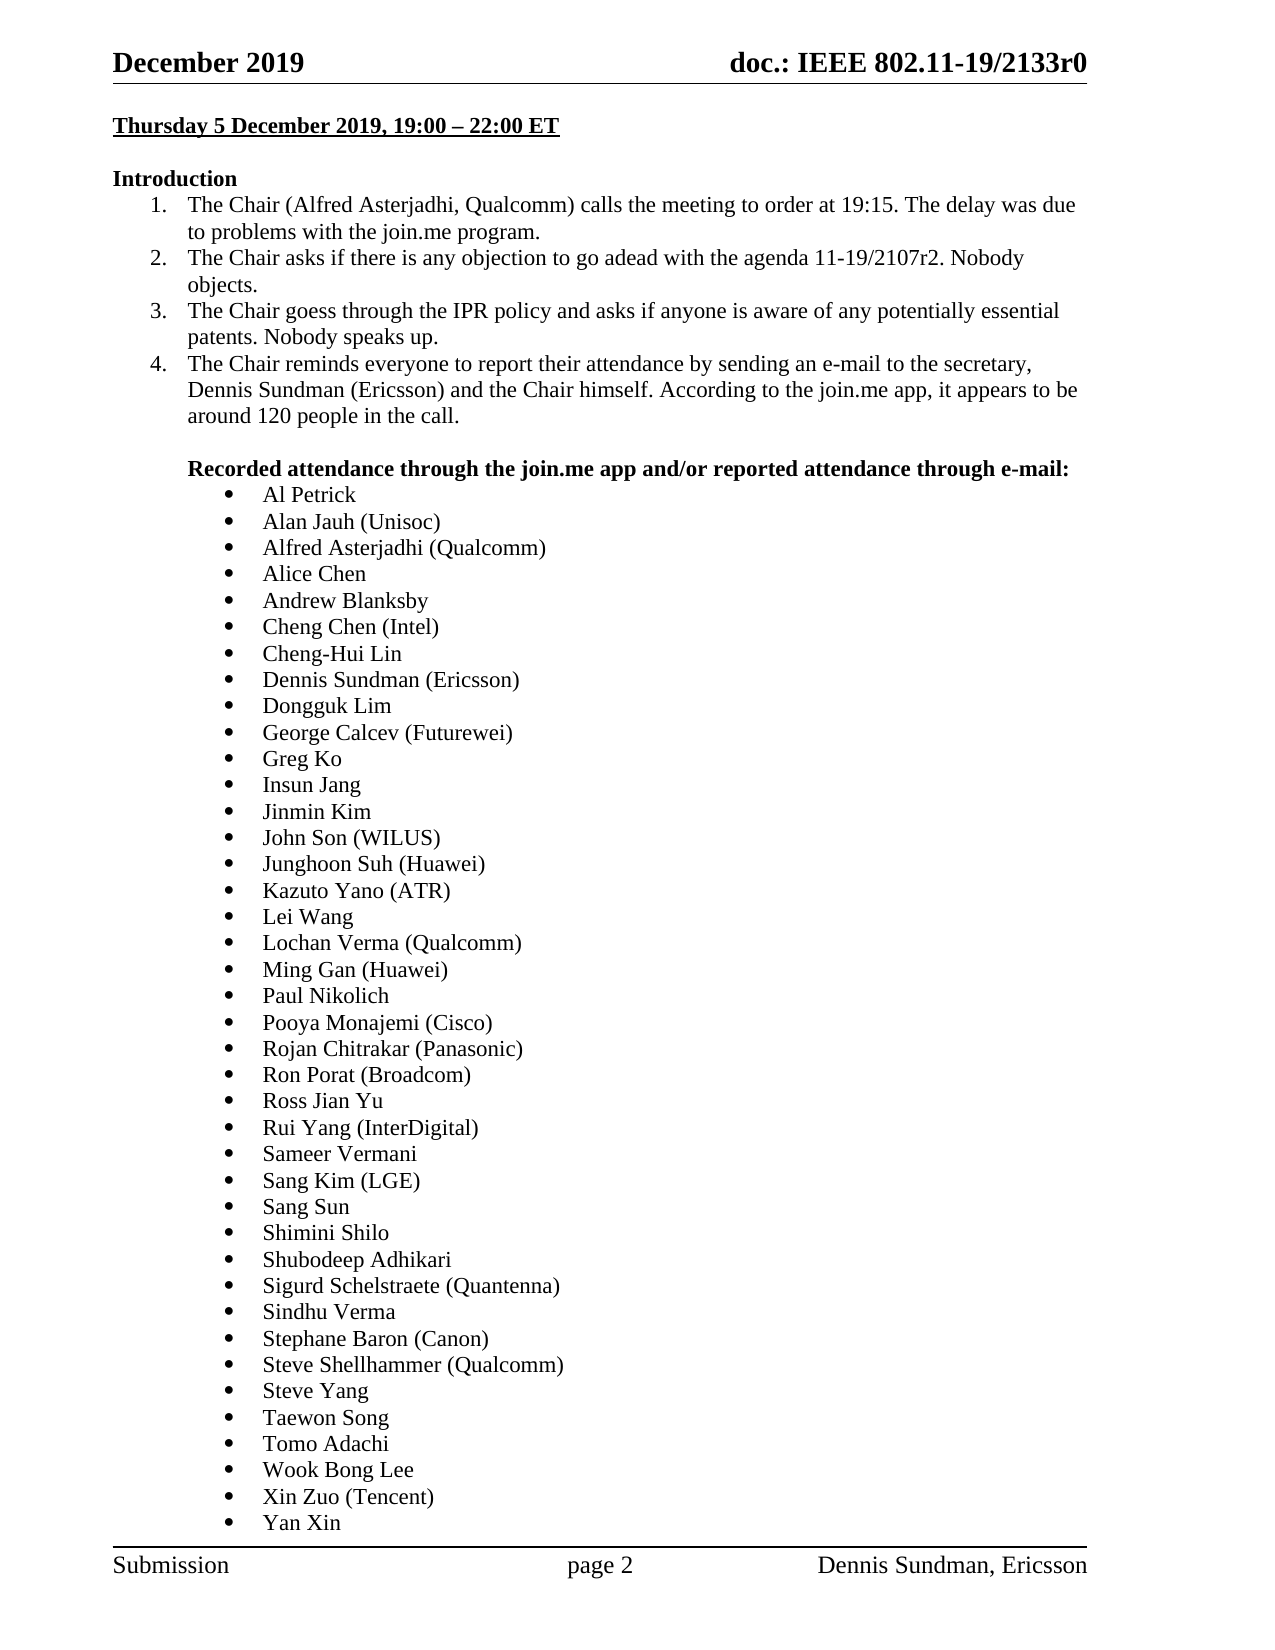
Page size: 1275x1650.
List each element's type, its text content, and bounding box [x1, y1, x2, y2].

list Sindhu Verma [225, 1298, 1087, 1325]
list Sameer Vermani [225, 1140, 1087, 1167]
list Steve Shellhammer (Qualcomm) [225, 1351, 1087, 1377]
list Dennis Sundman (Ericsson) [225, 666, 1087, 692]
list Dongguk Lim [225, 692, 1087, 719]
list Xin Zuo (Tencent) [225, 1483, 1087, 1509]
list Paul Nikolich [225, 982, 1087, 1008]
list Insun Jang [225, 771, 1087, 798]
list Lochan Verma (Qualcomm) [225, 929, 1087, 956]
list Rojan Chitrakar (Panasonic) [225, 1035, 1087, 1061]
list Kazuto Yano (ATR) [225, 877, 1087, 903]
list Wook Bong Lee [225, 1457, 1087, 1483]
list Ron Porat (Broadcom) [225, 1061, 1087, 1088]
list Junghoon Suh (Huawei) [225, 850, 1087, 877]
list Shimini Shilo [225, 1219, 1087, 1246]
list Taewon Song [225, 1404, 1087, 1430]
list Yan Xin [225, 1509, 1087, 1536]
list Jinmin Kim [225, 798, 1087, 824]
list Andrew Blanksby [225, 587, 1087, 613]
list Tomo Adachi [225, 1430, 1087, 1457]
list The Chair (Alfred Asterjadhi, Qualcomm) calls the meeting to order at 19:15. The delay was due to problems with the join.me program. [150, 192, 1087, 244]
list Sang Kim (LGE) [225, 1167, 1087, 1193]
list Rui Yang (InterDigital) [225, 1114, 1087, 1140]
list Sang Sun [225, 1193, 1087, 1219]
list Ross Jian Yu [225, 1088, 1087, 1114]
list Sigurd Schelstraete (Quantenna) [225, 1272, 1087, 1298]
text Thursday 5 December 2019, 19:00 – 22:00 ET [112, 112, 1087, 139]
list The Chair reminds everyone to report their attendance by sending an e-mail to the secretary, Dennis Sundman (Ericsson) and the Chair himself. According to the join.me app, it appears to be around 120 people in the call. Recorded attendance through the join.me app and/or reported attendance through e-mail: [150, 350, 1087, 481]
list Alan Jauh (Unisoc) [225, 508, 1087, 534]
list John Son (WILUS) [225, 824, 1087, 850]
list Greg Ko [225, 745, 1087, 771]
list The Chair goess through the IPR policy and asks if anyone is aware of any potentially essential patents. Nobody speaks up. [150, 297, 1087, 350]
list Al Petrick [225, 481, 1087, 508]
list Cheng-Hui Lin [225, 639, 1087, 666]
list Cheng Chen (Intel) [225, 613, 1087, 639]
list Lei Wang [225, 903, 1087, 929]
list Ming Gan (Huawei) [225, 956, 1087, 982]
list Steve Yang [225, 1377, 1087, 1404]
list George Calcev (Futurewei) [225, 719, 1087, 745]
list Alfred Asterjadhi (Qualcomm) [225, 534, 1087, 561]
list Shubodeep Adhikari [225, 1246, 1087, 1272]
list Stephane Baron (Canon) [225, 1325, 1087, 1351]
text Introduction [112, 165, 1087, 192]
list Pooya Monajemi (Cisco) [225, 1008, 1087, 1035]
list The Chair asks if there is any objection to go adead with the agenda 11-19/2107r2. Nobody objects. [150, 244, 1087, 297]
list Alice Chen [225, 561, 1087, 587]
